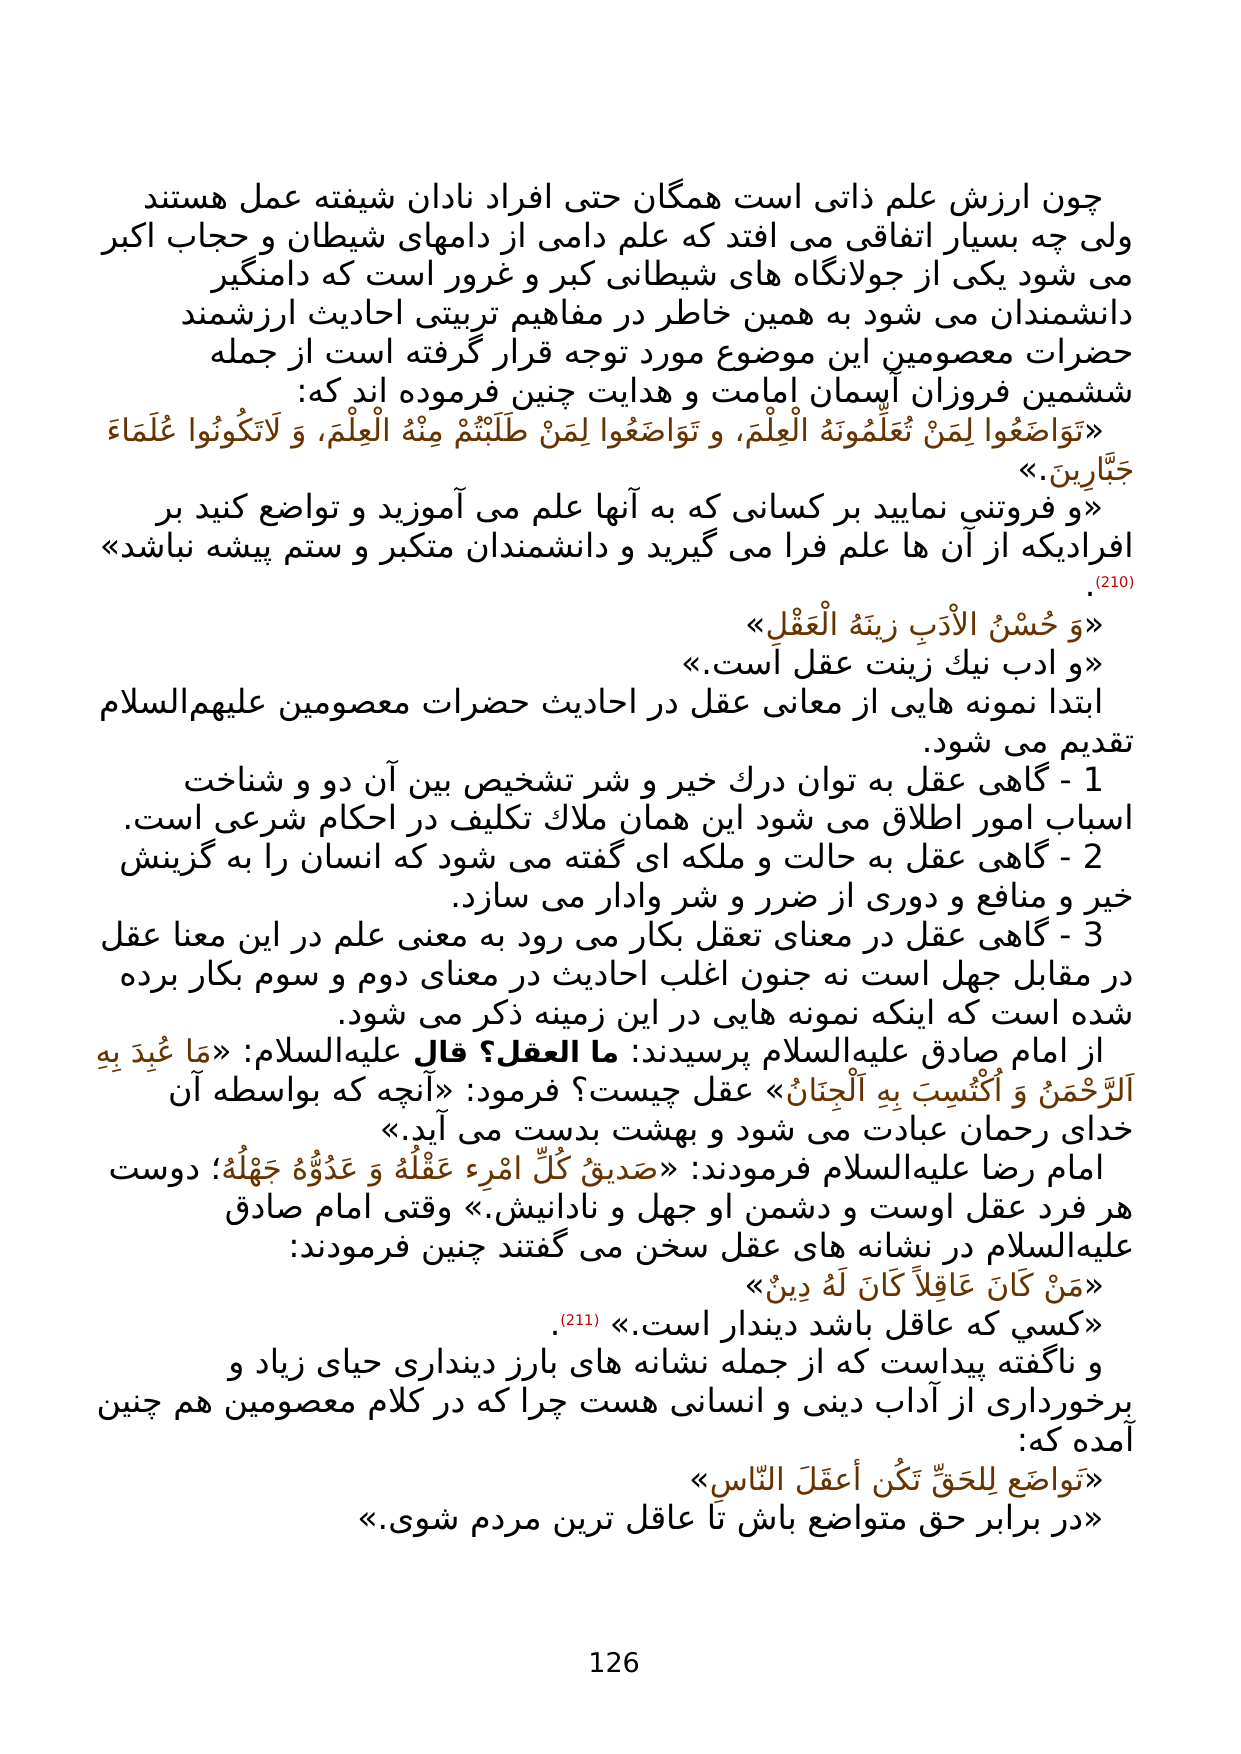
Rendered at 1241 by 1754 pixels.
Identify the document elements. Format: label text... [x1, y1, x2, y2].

text «مَنْ كَانَ عَاقِلاً كَانَ لَهُ دِينٌ» [94, 1265, 1134, 1304]
text «تَوَاضَعُوا لِمَنْ تُعَلِّمُونَهُ الْعِلْمَ، و تَوَاضَعُوا لِمَنْ طَلَبْتُمْ مِنْهُ الْعِلْمَ، وَ لَاتَكُونُوا عُلَمَاءَ جَبَّارِينَ.» [94, 410, 1134, 488]
text 3 - گاهى عقل در معناى تعقل بكار مى رود به معنى علم در اين معنا عقل در مقابل جهل است نه جنون اغلب احاديث در معناى دوم و سوم بكار برده شده است كه اينكه نمونه هايى در اين زمينه ذكر مى شود. [94, 915, 1134, 1032]
text «وَ حُسْنُ الاْدَبِ زینَهُ الْعَقْلِ» [94, 604, 1134, 643]
text «تَواضَع لِلحَقِّ تَكُن أعقَلَ النّاسِ» [94, 1459, 1134, 1498]
text 2 - گاهى عقل به حالت و ملكه اى گفته مى شود كه انسان را به گزينش خير و منافع و دورى از ضرر و شر وادار مى سازد. [94, 838, 1134, 915]
text ابتدا نمونه هايى از معانى عقل در احاديث حضرات معصومين عليهم‌السلام تقديم مى شود. [94, 682, 1134, 760]
text «و ادب نيك زينت عقل است.» [94, 643, 1134, 682]
text چون ارزش علم ذاتى است همگان حتى افراد نادان شيفته عمل هستند ولى چه بسيار اتفاقى مى افتد كه علم دامى از دامهاى شيطان و حجاب اكبر مى شود يكى از جولانگاه هاى شيطانى كبر و غرور است كه دامنگير دانشمندان مى شود به همين خاطر در مفاهيم تربيتى احاديث ارزشمند حضرات معصومين اين موضوع مورد توجه قرار گرفته است از جمله ششمين فروزان آسمان امامت و هدايت چنين فرموده اند كه: [94, 177, 1134, 410]
text از امام صادق عليه‌السلام پرسيدند: ما العقل؟ قال عليه‌السلام: «مَا عُبِدَ بِهِ اَلرَّحْمَنُ وَ اُكْتُسِبَ بِهِ اَلْجِنَانُ» عقل چيست؟ فرمود: «آنچه كه بواسطه آن خداى رحمان عبادت مى شود و بهشت بدست مى آيد.» [94, 1032, 1134, 1148]
text «در برابر حق متواضع باش تا عاقل ترين مردم شوى.» [94, 1498, 1134, 1537]
text «و فروتنى نماييد بر كسانى كه به آنها علم مى آموزيد و تواضع كنيد بر افراديكه از آن ها علم فرا مى گيريد و دانشمندان متكبر و ستم پيشه نباشد» (210). [94, 488, 1134, 604]
text و ناگفته پيداست كه از جمله نشانه هاى بارز ديندارى حياى زياد و برخوردارى از آداب دينى و انسانى هست چرا كه در كلام معصومين هم چنين آمده كه: [94, 1343, 1134, 1459]
text 1 - گاهى عقل به توان درك خير و شر تشخيص بين آن دو و شناخت اسباب امور اطلاق مى شود اين همان ملاك تكليف در احكام شرعى است. [94, 760, 1134, 838]
text «كسي كه عاقل باشد ديندار است.» (211). [94, 1304, 1134, 1343]
text امام رضا عليه‌السلام فرمودند: «صَدیقُ كُلِّ امْرِء عَقْلُهُ وَ عَدُوُّهُ جَهْلُهُ؛ دوست هر فرد عقل اوست و دشمن او جهل و نادانيش.» وقتى امام صادق عليه‌السلام در نشانه هاى عقل سخن مى گفتند چنين فرمودند: [94, 1148, 1134, 1265]
